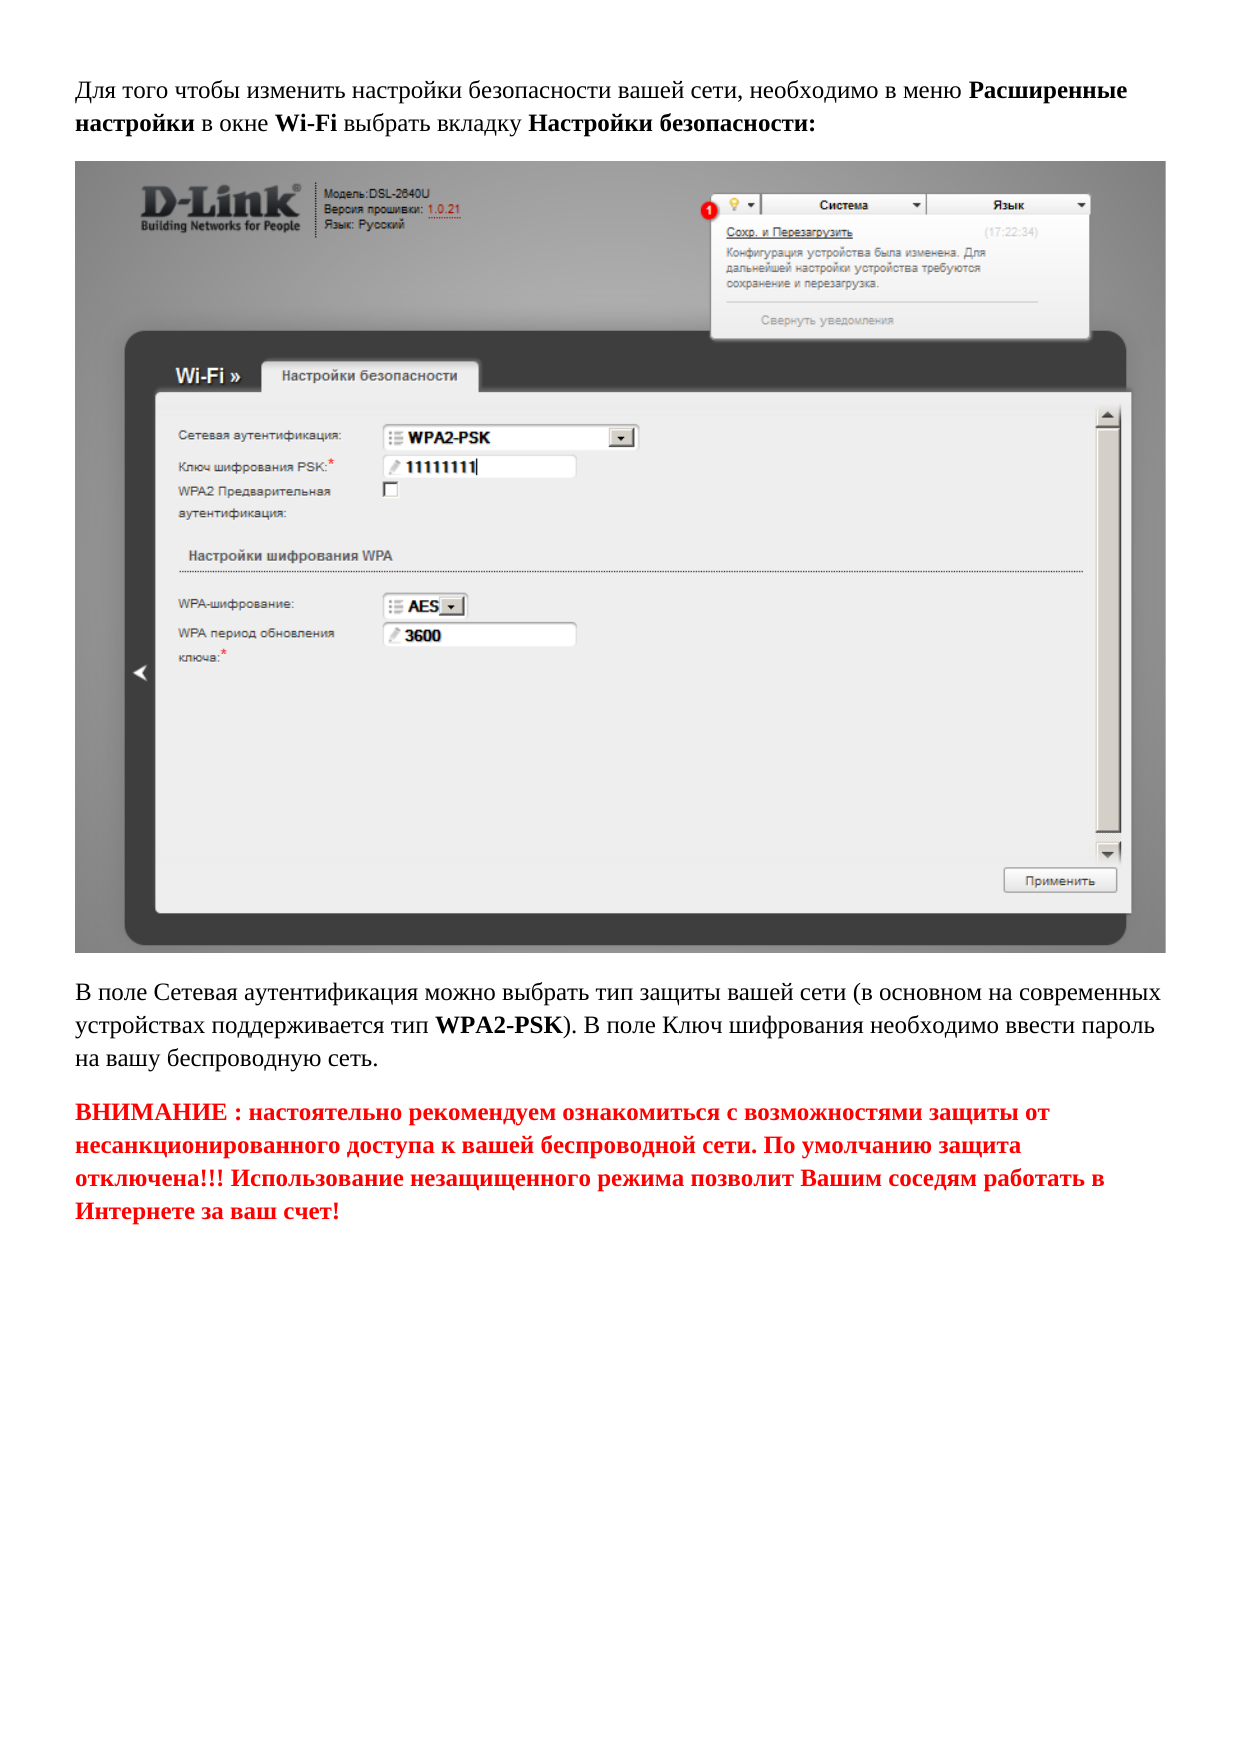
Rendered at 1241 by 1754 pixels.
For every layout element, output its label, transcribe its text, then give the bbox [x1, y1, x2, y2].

text Для того чтобы изменить настройки безопасности вашей сети, необходимо в меню Расширенные настройки в окне Wi-Fi выбрать вкладку Настройки безопасности: [75, 75, 1165, 137]
picture [75, 161, 1166, 953]
text В поле Сетевая аутентификация можно выбрать тип защиты вашей сети (в основном на современных устройствах поддерживается тип WPA2-PSK). В поле Ключ шифрования необходимо ввести пароль на вашу беспроводную сеть. [75, 977, 1165, 1072]
text ВНИМАНИЕ : настоятельно рекомендуем ознакомиться с возможностями защиты от несанкционированного доступа к вашей беспроводной сети. По умолчанию защита отключена!!! Использование незащищенного режима позволит Вашим соседям работать в Интернете за ваш счет! [75, 1097, 1165, 1225]
